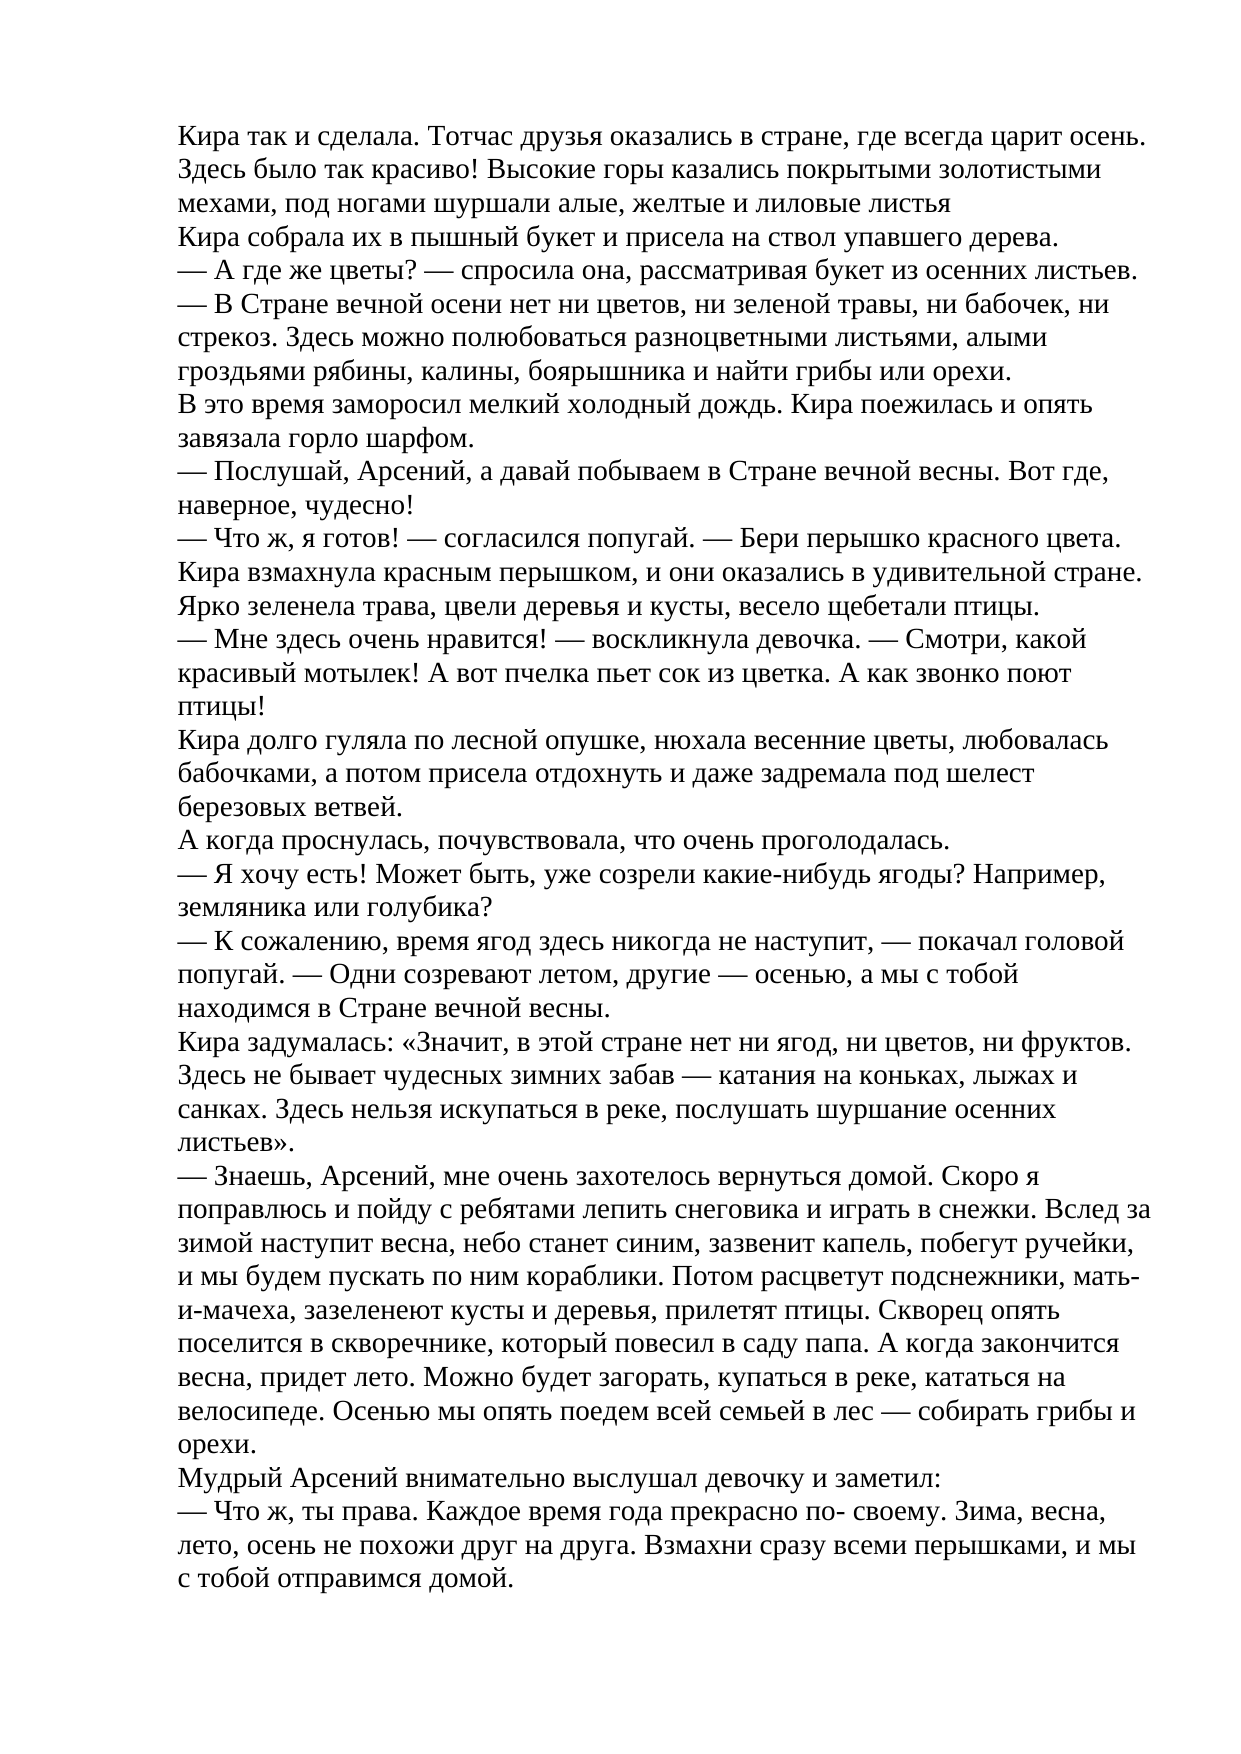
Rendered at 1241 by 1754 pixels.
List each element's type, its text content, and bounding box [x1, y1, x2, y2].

text Мудрый Арсений внимательно выслушал девочку и заметил: [177, 1460, 1152, 1493]
text Кира долго гуляла по лесной опушке, нюхала весенние цветы, любовалась бабочками, а потом присела отдохнуть и даже задремала под шелест березовых ветвей. [177, 722, 1152, 822]
text — В Стране вечной осени нет ни цветов, ни зеленой травы, ни бабочек, ни стрекоз. Здесь можно полюбоваться разноцветными листьями, алыми гроздьями рябины, калины, боярышника и найти грибы или орехи. [177, 286, 1152, 386]
text — К сожалению, время ягод здесь никогда не наступит, — покачал головой попугай. — Одни созревают летом, другие — осенью, а мы с тобой находимся в Стране вечной весны. [177, 923, 1152, 1024]
text Кира собрала их в пышный букет и присела на ствол упавшего дерева. [177, 219, 1152, 252]
text — Что ж, я готов! — согласился попугай. — Бери перышко красного цвета. [177, 521, 1152, 554]
text А когда проснулась, почувствовала, что очень проголодалась. [177, 822, 1152, 856]
text — Я хочу есть! Может быть, уже созрели какие-нибудь ягоды? Например, земляника или голубика? [177, 856, 1152, 923]
text — Что ж, ты права. Каждое время года прекрасно по- своему. Зима, весна, лето, осень не похожи друг на друга. Взмахни сразу всеми перышками, и мы с тобой отправимся домой. [177, 1493, 1152, 1594]
text — А где же цветы? — спросила она, рассматривая букет из осенних листьев. [177, 252, 1152, 286]
text — Послушай, Арсений, а давай побываем в Стране вечной весны. Вот где, наверное, чудесно! [177, 453, 1152, 521]
text — Знаешь, Арсений, мне очень захотелось вернуться домой. Скоро я поправлюсь и пойду с ребятами лепить снеговика и играть в снежки. Вслед за зимой наступит весна, небо станет синим, зазвенит капель, побегут ручейки, и мы будем пускать по ним кораблики. Потом расцветут подснежники, мать-и-мачеха, зазеленеют кусты и деревья, прилетят птицы. Скворец опять поселится в скворечнике, который повесил в саду папа. А когда закончится весна, придет лето. Можно будет загорать, купаться в реке, кататься на велосипеде. Осенью мы опять поедем всей семьей в лес — собирать грибы и орехи. [177, 1158, 1152, 1460]
text Кира так и сделала. Тотчас друзья оказались в стране, где всегда царит осень. Здесь было так красиво! Высокие горы казались покрытыми золотистыми мехами, под ногами шуршали алые, желтые и лиловые листья [177, 118, 1152, 219]
text Кира взмахнула красным перышком, и они оказались в удивительной стране. Ярко зеленела трава, цвели деревья и кусты, весело щебетали птицы. [177, 554, 1152, 621]
text — Мне здесь очень нравится! — воскликнула девочка. — Смотри, какой красивый мотылек! А вот пчелка пьет сок из цветка. А как звонко поют птицы! [177, 621, 1152, 722]
text Кира задумалась: «Значит, в этой стране нет ни ягод, ни цветов, ни фруктов. Здесь не бывает чудесных зимних забав — катания на коньках, лыжах и санках. Здесь нельзя искупаться в реке, послушать шуршание осенних листьев». [177, 1024, 1152, 1158]
text В это время заморосил мелкий холодный дождь. Кира поежилась и опять завязала горло шарфом. [177, 386, 1152, 453]
